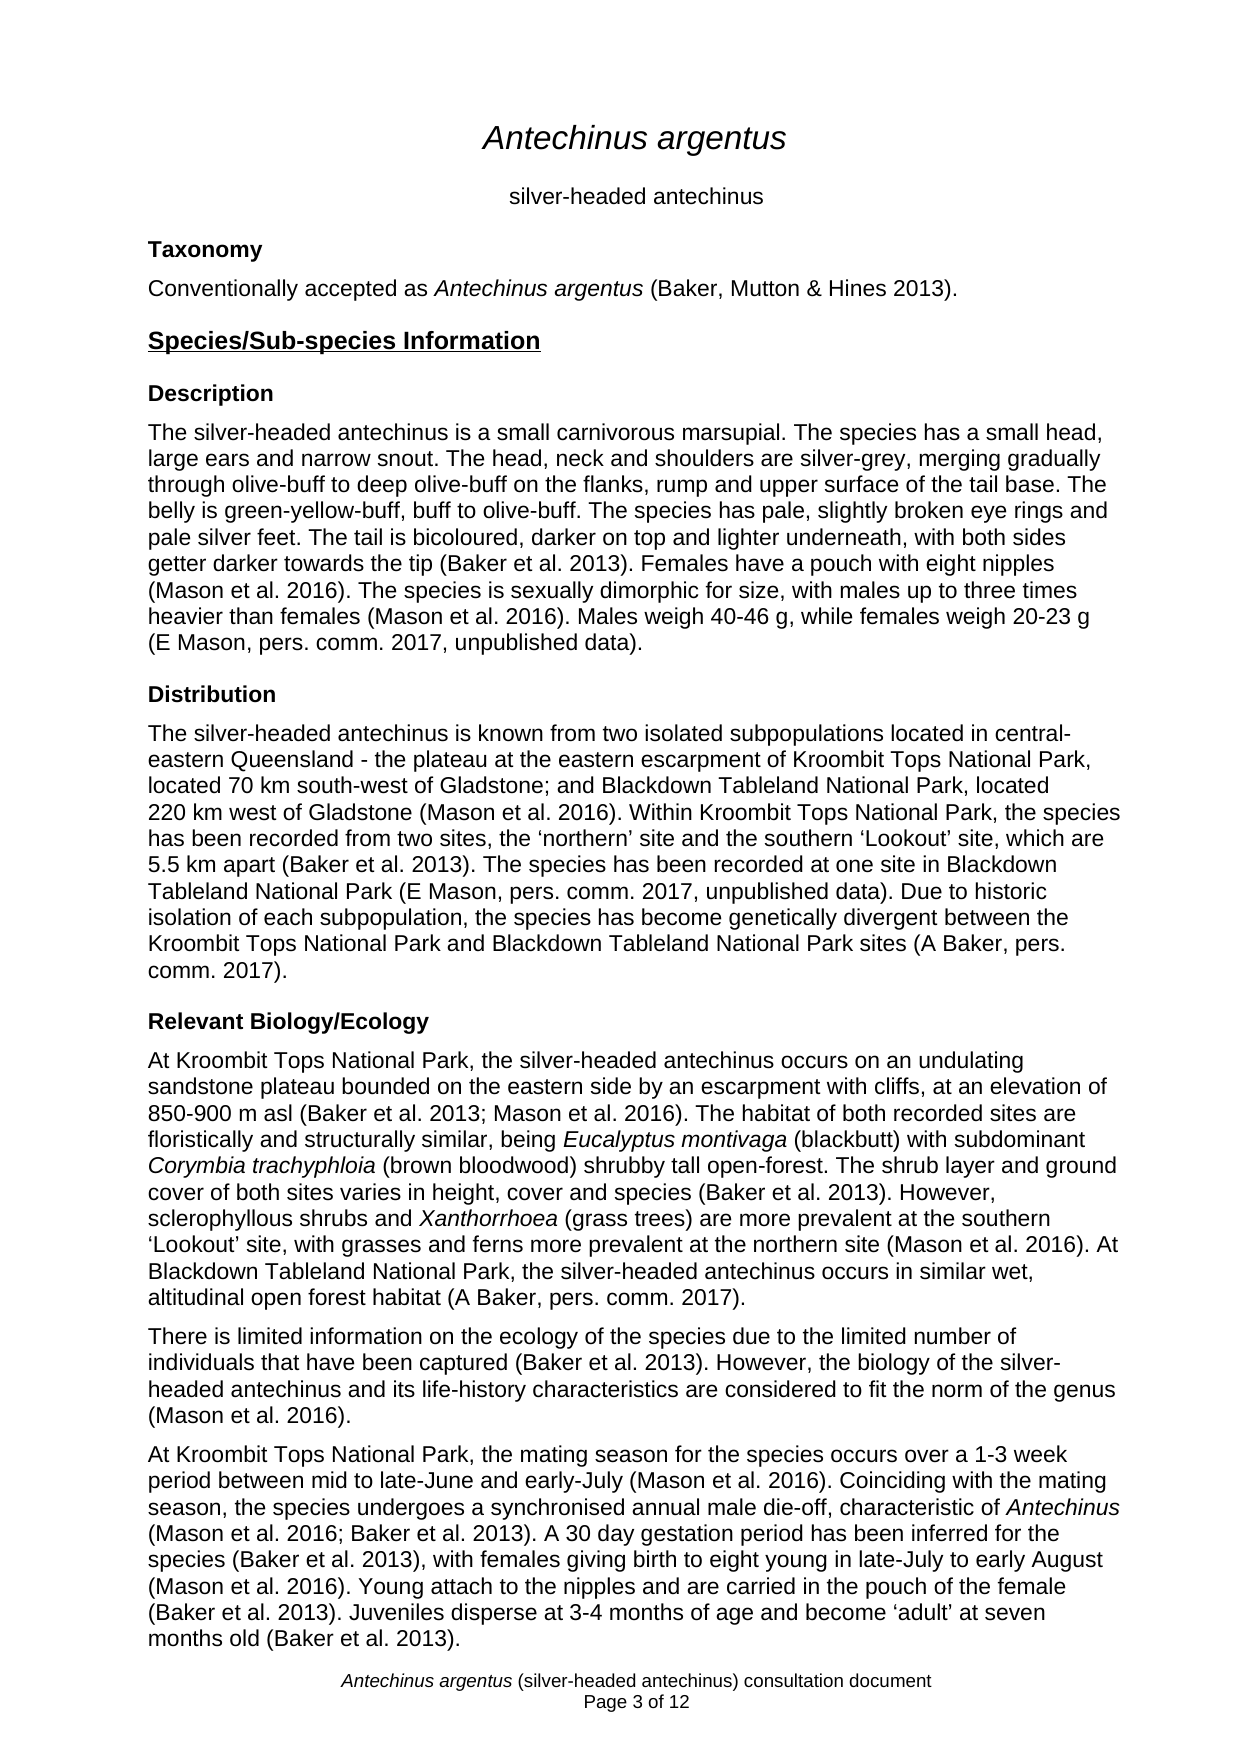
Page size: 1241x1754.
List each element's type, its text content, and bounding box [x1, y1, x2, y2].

subtitle Relevant Biology/Ecology [148, 1008, 1125, 1034]
subtitle Taxonomy [148, 236, 1125, 262]
text Conventionally accepted as Antechinus argentus (Baker, Mutton & Hines 2013). [148, 274, 1125, 301]
text Antechinus argentus [148, 118, 1125, 157]
text There is limited information on the ecology of the species due to the limited number of individuals that have been captured (Baker et al. 2013). However, the biology of the silver-headed antechinus and its life-history characteristics are considered to fit the norm of the genus (Mason et al. 2016). [148, 1323, 1125, 1428]
subtitle Species/Sub-species Information [148, 326, 1125, 354]
text At Kroombit Tops National Park, the silver-headed antechinus occurs on an undulating sandstone plateau bounded on the eastern side by an escarpment with cliffs, at an elevation of 850-900 m asl (Baker et al. 2013; Mason et al. 2016). The habitat of both recorded sites are floristically and structurally similar, being Eucalyptus montivaga (blackbutt) with subdominant Corymbia trachyphloia (brown bloodwood) shrubby tall open-forest. The shrub layer and ground cover of both sites varies in height, cover and species (Baker et al. 2013). However, sclerophyllous shrubs and Xanthorrhoea (grass trees) are more prevalent at the southern ‘Lookout’ site, with grasses and ferns more prevalent at the northern site (Mason et al. 2016). At Blackdown Tableland National Park, the silver-headed antechinus occurs in similar wet, altitudinal open forest habitat (A Baker, pers. comm. 2017). [148, 1047, 1125, 1310]
subtitle Description [148, 379, 1125, 406]
text At Kroombit Tops National Park, the mating season for the species occurs over a 1-3 week period between mid to late-June and early-July (Mason et al. 2016). Coinciding with the mating season, the species undergoes a synchronised annual male die-off, characteristic of Antechinus (Mason et al. 2016; Baker et al. 2013). A 30 day gestation period has been inferred for the species (Baker et al. 2013), with females giving birth to eight young in late-July to early August (Mason et al. 2016). Young attach to the nipples and are carried in the pouch of the female (Baker et al. 2013). Juveniles disperse at 3-4 months of age and become ‘adult’ at seven months old (Baker et al. 2013). [148, 1441, 1125, 1652]
text silver-headed antechinus [148, 183, 1125, 209]
text The silver-headed antechinus is a small carnivorous marsupial. The species has a small head, large ears and narrow snout. The head, neck and shoulders are silver-grey, merging gradually through olive-buff to deep olive-buff on the flanks, rump and upper surface of the tail base. The belly is green-yellow-buff, buff to olive-buff. The species has pale, slightly broken eye rings and pale silver feet. The tail is bicoloured, darker on top and lighter underneath, with both sides getter darker towards the tip (Baker et al. 2013). Females have a pouch with eight nipples (Mason et al. 2016). The species is sexually dimorphic for size, with males up to three times heavier than females (Mason et al. 2016). Males weigh 40-46 g, while females weigh 20-23 g (E Mason, pers. comm. 2017, unpublished data). [148, 418, 1125, 656]
subtitle Distribution [148, 681, 1125, 707]
text The silver-headed antechinus is known from two isolated subpopulations located in central-eastern Queensland - the plateau at the eastern escarpment of Kroombit Tops National Park, located 70 km south-west of Gladstone; and Blackdown Tableland National Park, located 220 km west of Gladstone (Mason et al. 2016). Within Kroombit Tops National Park, the species has been recorded from two sites, the ‘northern’ site and the southern ‘Lookout’ site, which are 5.5 km apart (Baker et al. 2013). The species has been recorded at one site in Blackdown Tableland National Park (E Mason, pers. comm. 2017, unpublished data). Due to historic isolation of each subpopulation, the species has become genetically divergent between the Kroombit Tops National Park and Blackdown Tableland National Park sites (A Baker, pers. comm. 2017). [148, 719, 1125, 983]
